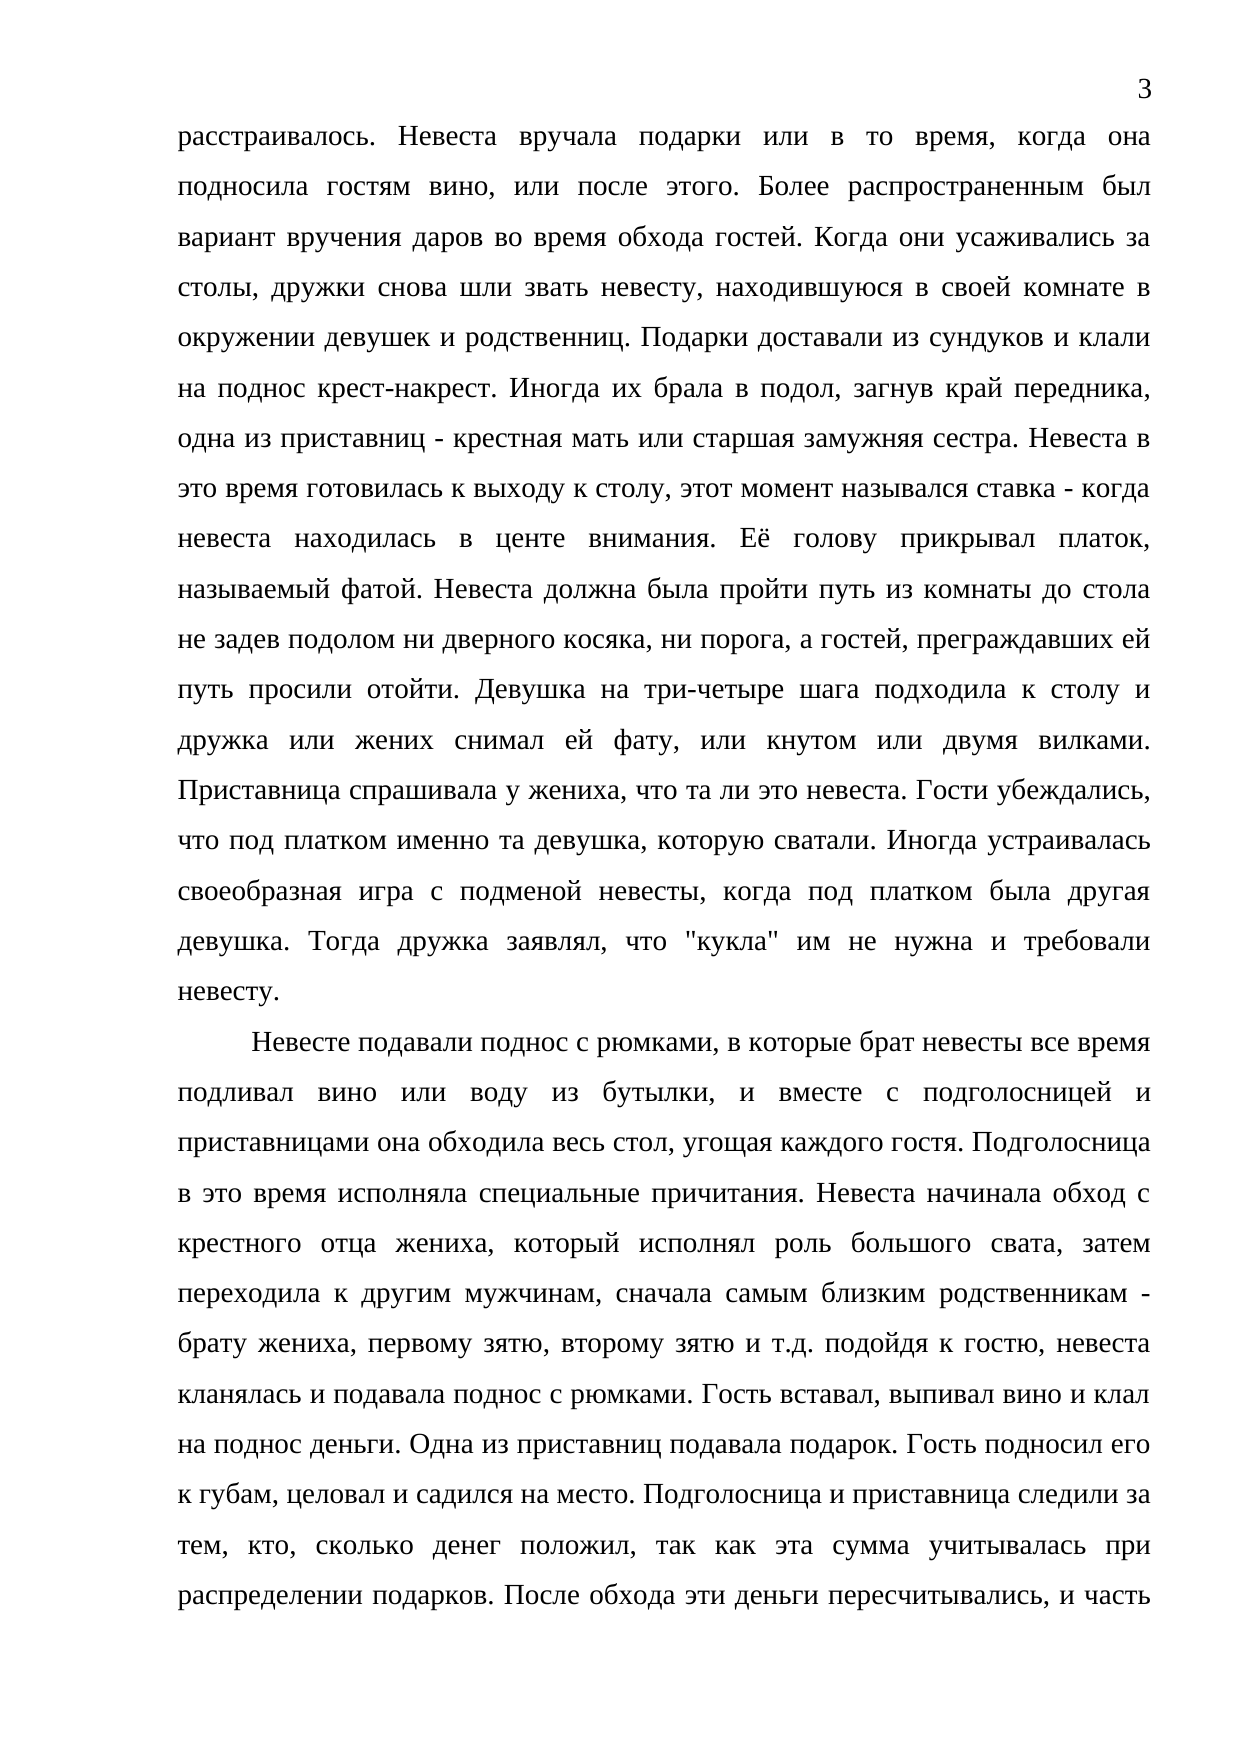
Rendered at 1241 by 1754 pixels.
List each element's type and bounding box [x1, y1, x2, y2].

text [177, 118, 1152, 1007]
text [177, 1024, 1152, 1611]
